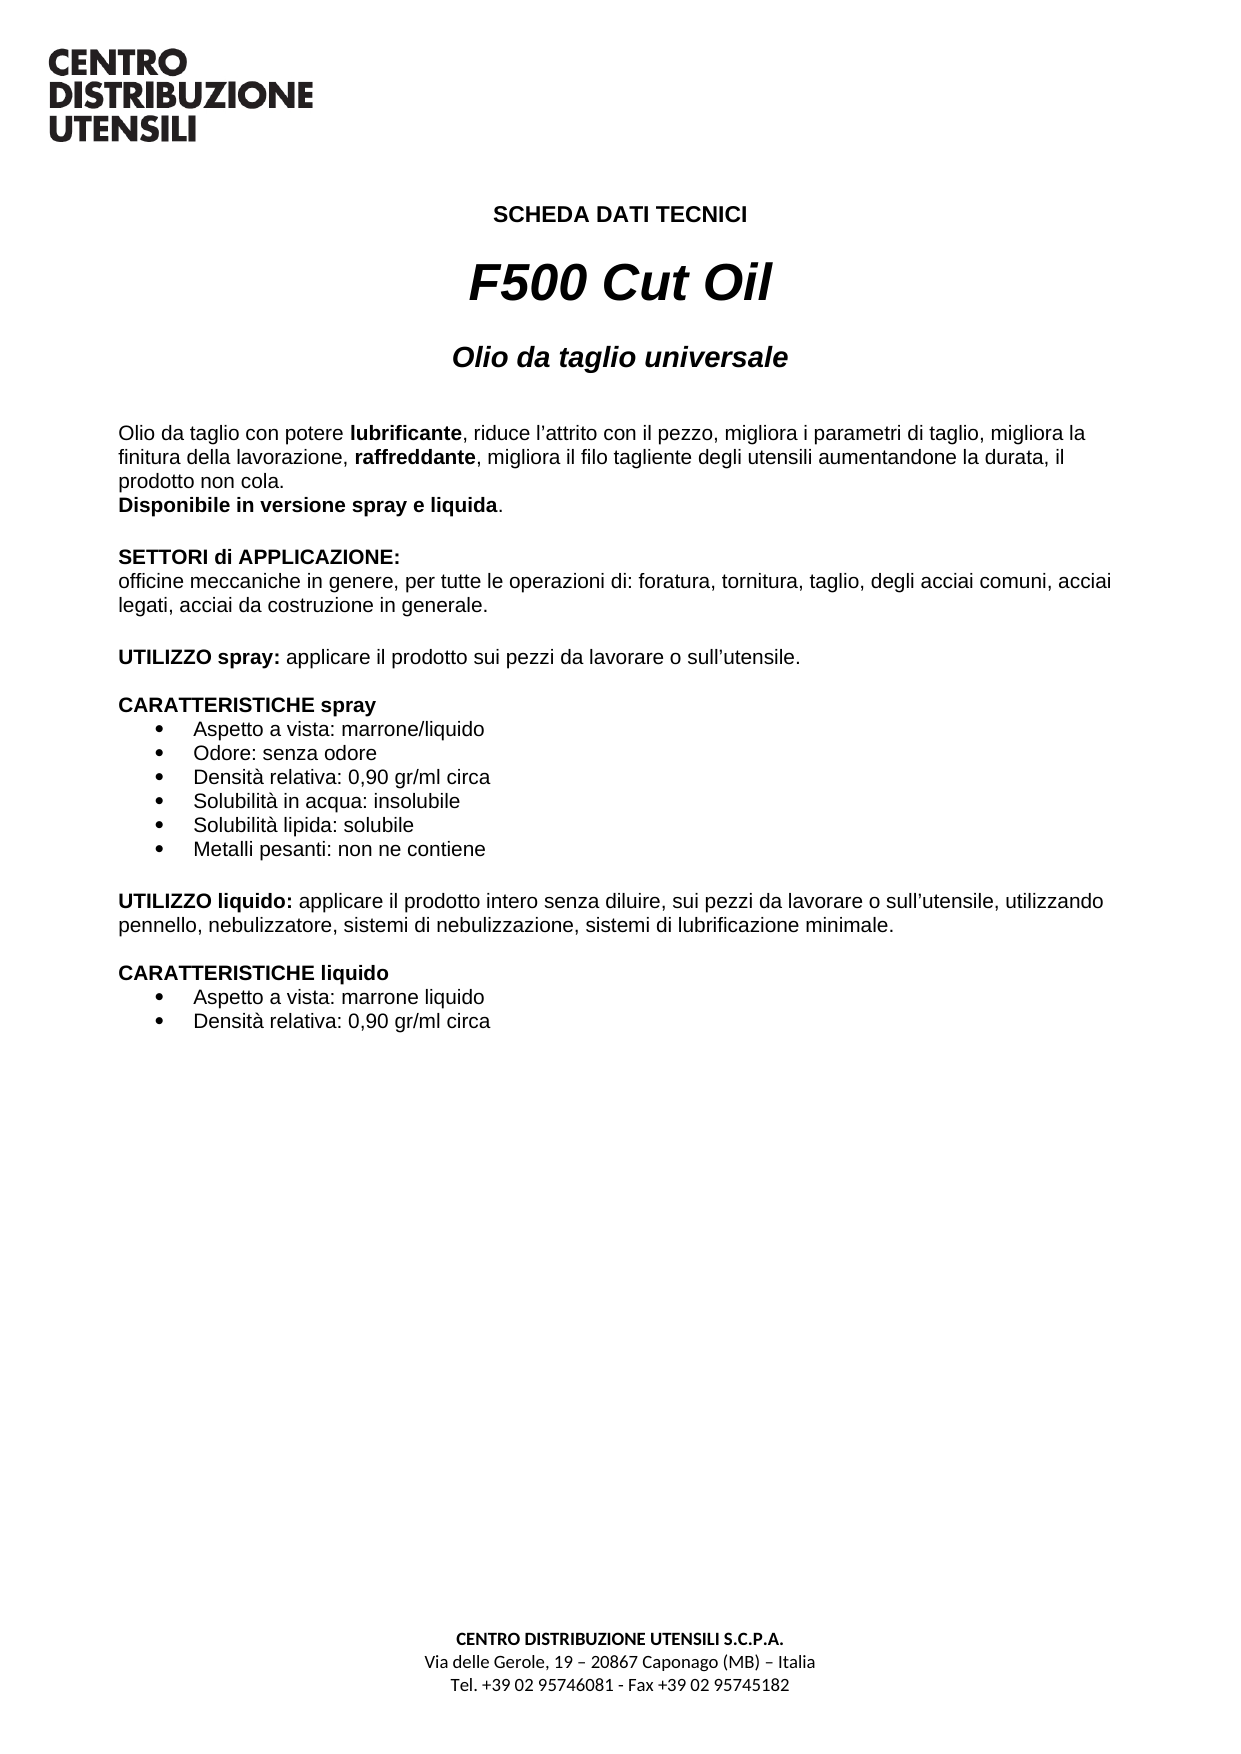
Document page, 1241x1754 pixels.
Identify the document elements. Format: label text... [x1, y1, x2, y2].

list Aspetto a vista: marrone liquido [156, 985, 1122, 1009]
text SETTORI di APPLICAZIONE: officine meccaniche in genere, per tutte le operazioni di: foratura, tornitura, taglio, degli acciai comuni, acciai legati, acciai da costruzione in generale. [118, 545, 1122, 645]
text CARATTERISTICHE liquido [118, 961, 1122, 985]
text Olio da taglio con potere lubrificante, riduce l’attrito con il pezzo, migliora i parametri di taglio, migliora la finitura della lavorazione, raffreddante, migliora il filo tagliente degli utensili aumentandone la durata, il prodotto non cola. Disponibile in versione spray e liquida. [118, 421, 1122, 517]
list Densità relativa: 0,90 gr/ml circa [156, 1009, 1122, 1033]
list Solubilità in acqua: insolubile [156, 789, 1122, 813]
text Olio da taglio universale [118, 339, 1122, 373]
text SCHEDA DATI TECNICI [118, 201, 1122, 227]
list Odore: senza odore [156, 741, 1122, 765]
list Densità relativa: 0,90 gr/ml circa [156, 765, 1122, 789]
list Metalli pesanti: non ne contiene [156, 837, 1122, 889]
picture [48, 48, 313, 142]
list Solubilità lipida: solubile [156, 813, 1122, 837]
text CARATTERISTICHE spray [118, 693, 1122, 717]
text F500 Cut Oil [118, 252, 1122, 339]
text UTILIZZO spray: applicare il prodotto sui pezzi da lavorare o sull’utensile. [118, 645, 1122, 669]
list Aspetto a vista: marrone/liquido [156, 717, 1122, 741]
text UTILIZZO liquido: applicare il prodotto intero senza diluire, sui pezzi da lavorare o sull’utensile, utilizzando pennello, nebulizzatore, sistemi di nebulizzazione, sistemi di lubrificazione minimale. [118, 889, 1122, 937]
